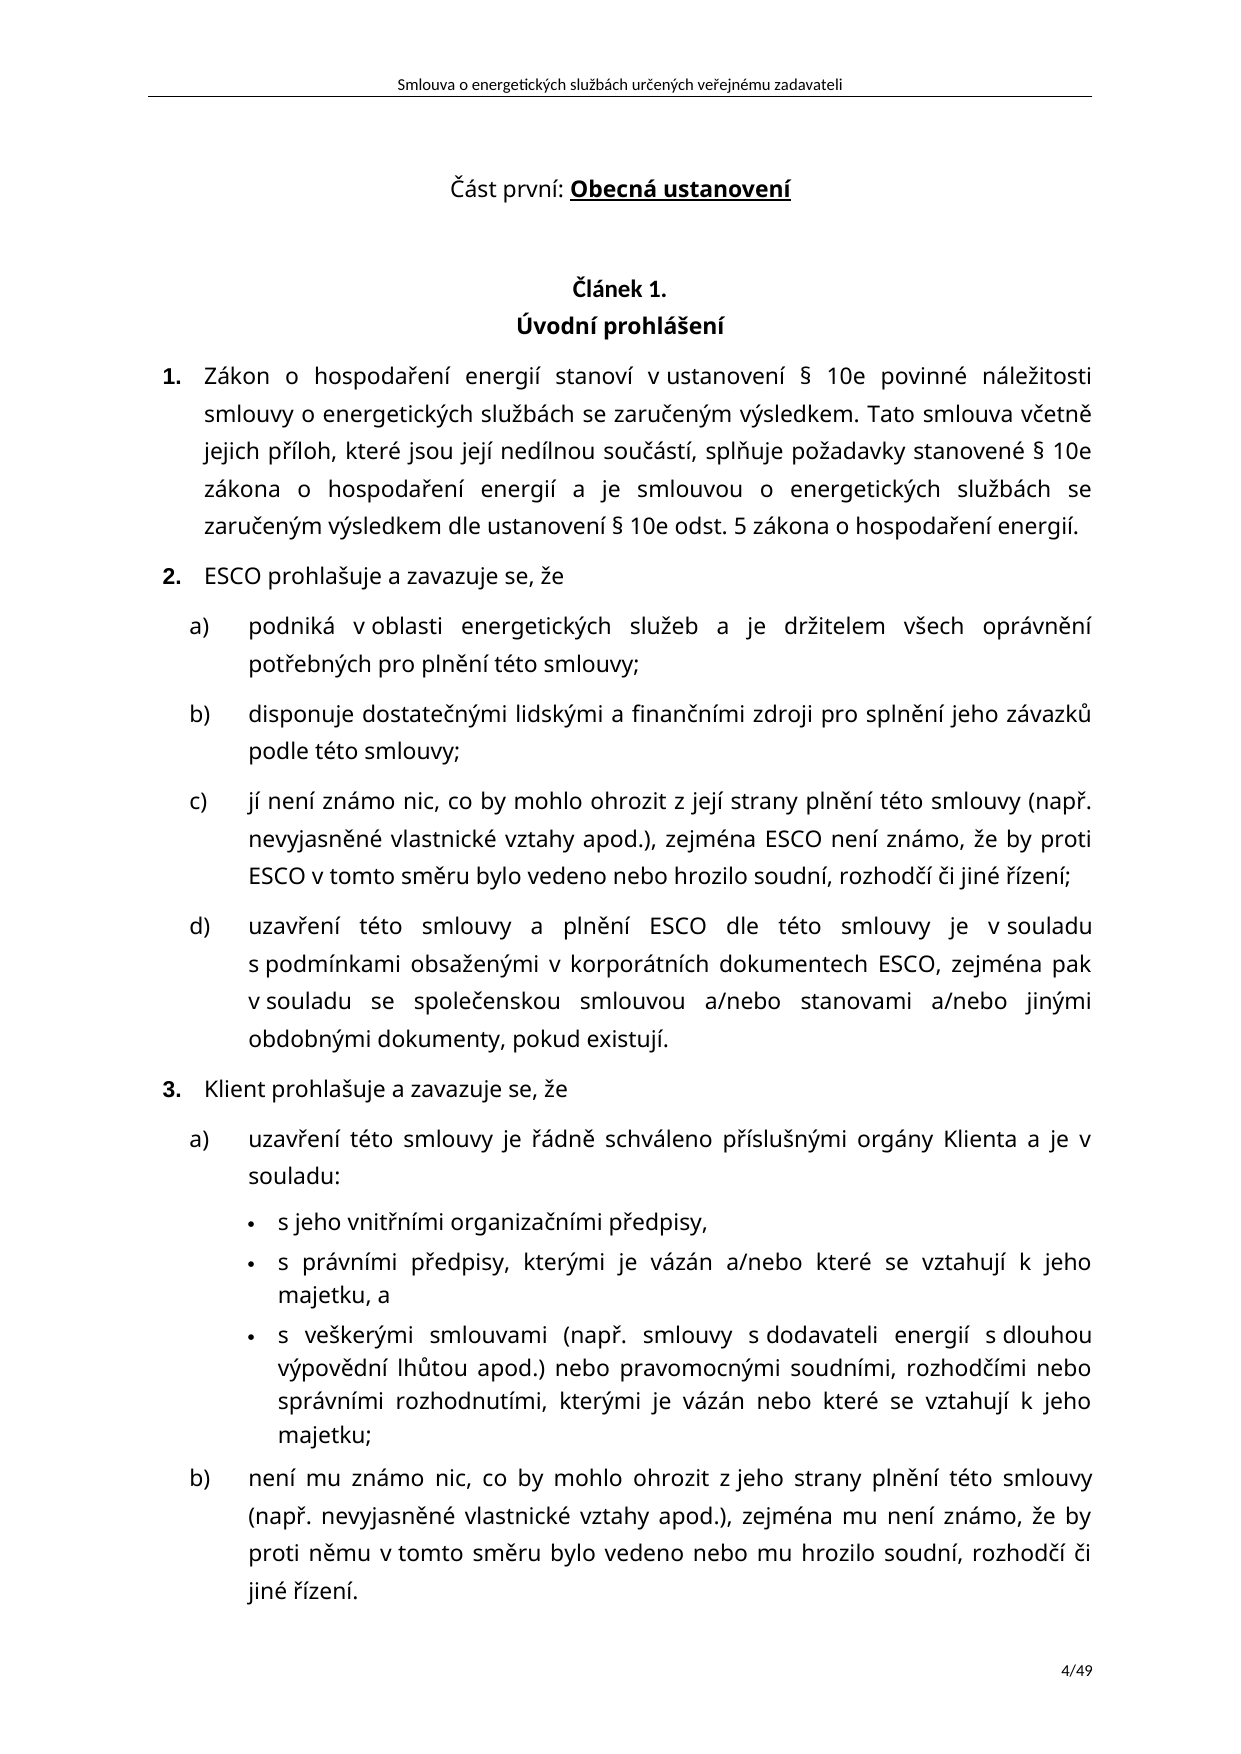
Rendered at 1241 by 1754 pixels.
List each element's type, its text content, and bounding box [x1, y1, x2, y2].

text s jeho vnitřními organizačními předpisy, [248, 1204, 1092, 1237]
subtitle Klient prohlašuje a zavazuje se, že [162, 1073, 1092, 1104]
title Část první: Obecná ustanovení [148, 173, 1092, 204]
subtitle není mu známo nic, co by mohlo ohrozit z jeho strany plnění této smlouvy (např. nevyjasněné vlastnické vztahy apod.), zejména mu není známo, že by proti němu v tomto směru bylo vedeno nebo mu hrozilo soudní, rozhodčí či jiné řízení. [189, 1462, 1092, 1606]
subtitle Úvodní prohlášení [148, 273, 1092, 341]
subtitle disponuje dostatečnými lidskými a finančními zdroji pro splnění jeho závazků podle této smlouvy; [189, 698, 1092, 766]
subtitle uzavření této smlouvy je řádně schváleno příslušnými orgány Klienta a je v souladu: [189, 1123, 1092, 1191]
subtitle uzavření této smlouvy a plnění ESCO dle této smlouvy je v souladu s podmínkami obsaženými v korporátních dokumentech ESCO, zejména pak v souladu se společenskou smlouvou a/nebo stanovami a/nebo jinými obdobnými dokumenty, pokud existují. [189, 910, 1092, 1054]
subtitle Zákon o hospodaření energií stanoví v ustanovení § 10e povinné náležitosti smlouvy o energetických službách se zaručeným výsledkem. Tato smlouva včetně jejich příloh, které jsou její nedílnou součástí, splňuje požadavky stanovené § 10e zákona o hospodaření energií a je smlouvou o energetických službách se zaručeným výsledkem dle ustanovení § 10e odst. 5 zákona o hospodaření energií. [162, 360, 1092, 541]
subtitle ESCO prohlašuje a zavazuje se, že [162, 560, 1092, 591]
subtitle podniká v oblasti energetických služeb a je držitelem všech oprávnění potřebných pro plnění této smlouvy; [189, 610, 1092, 679]
text s veškerými smlouvami (např. smlouvy s dodavateli energií s dlouhou výpovědní lhůtou apod.) nebo pravomocnými soudními, rozhodčími nebo správními rozhodnutími, kterými je vázán nebo které se vztahují k jeho majetku; [248, 1316, 1092, 1450]
subtitle jí není známo nic, co by mohlo ohrozit z její strany plnění této smlouvy (např. nevyjasněné vlastnické vztahy apod.), zejména ESCO není známo, že by proti ESCO v tomto směru bylo vedeno nebo hrozilo soudní, rozhodčí či jiné řízení; [189, 785, 1092, 891]
text s právními předpisy, kterými je vázán a/nebo které se vztahují k jeho majetku, a [248, 1243, 1092, 1310]
